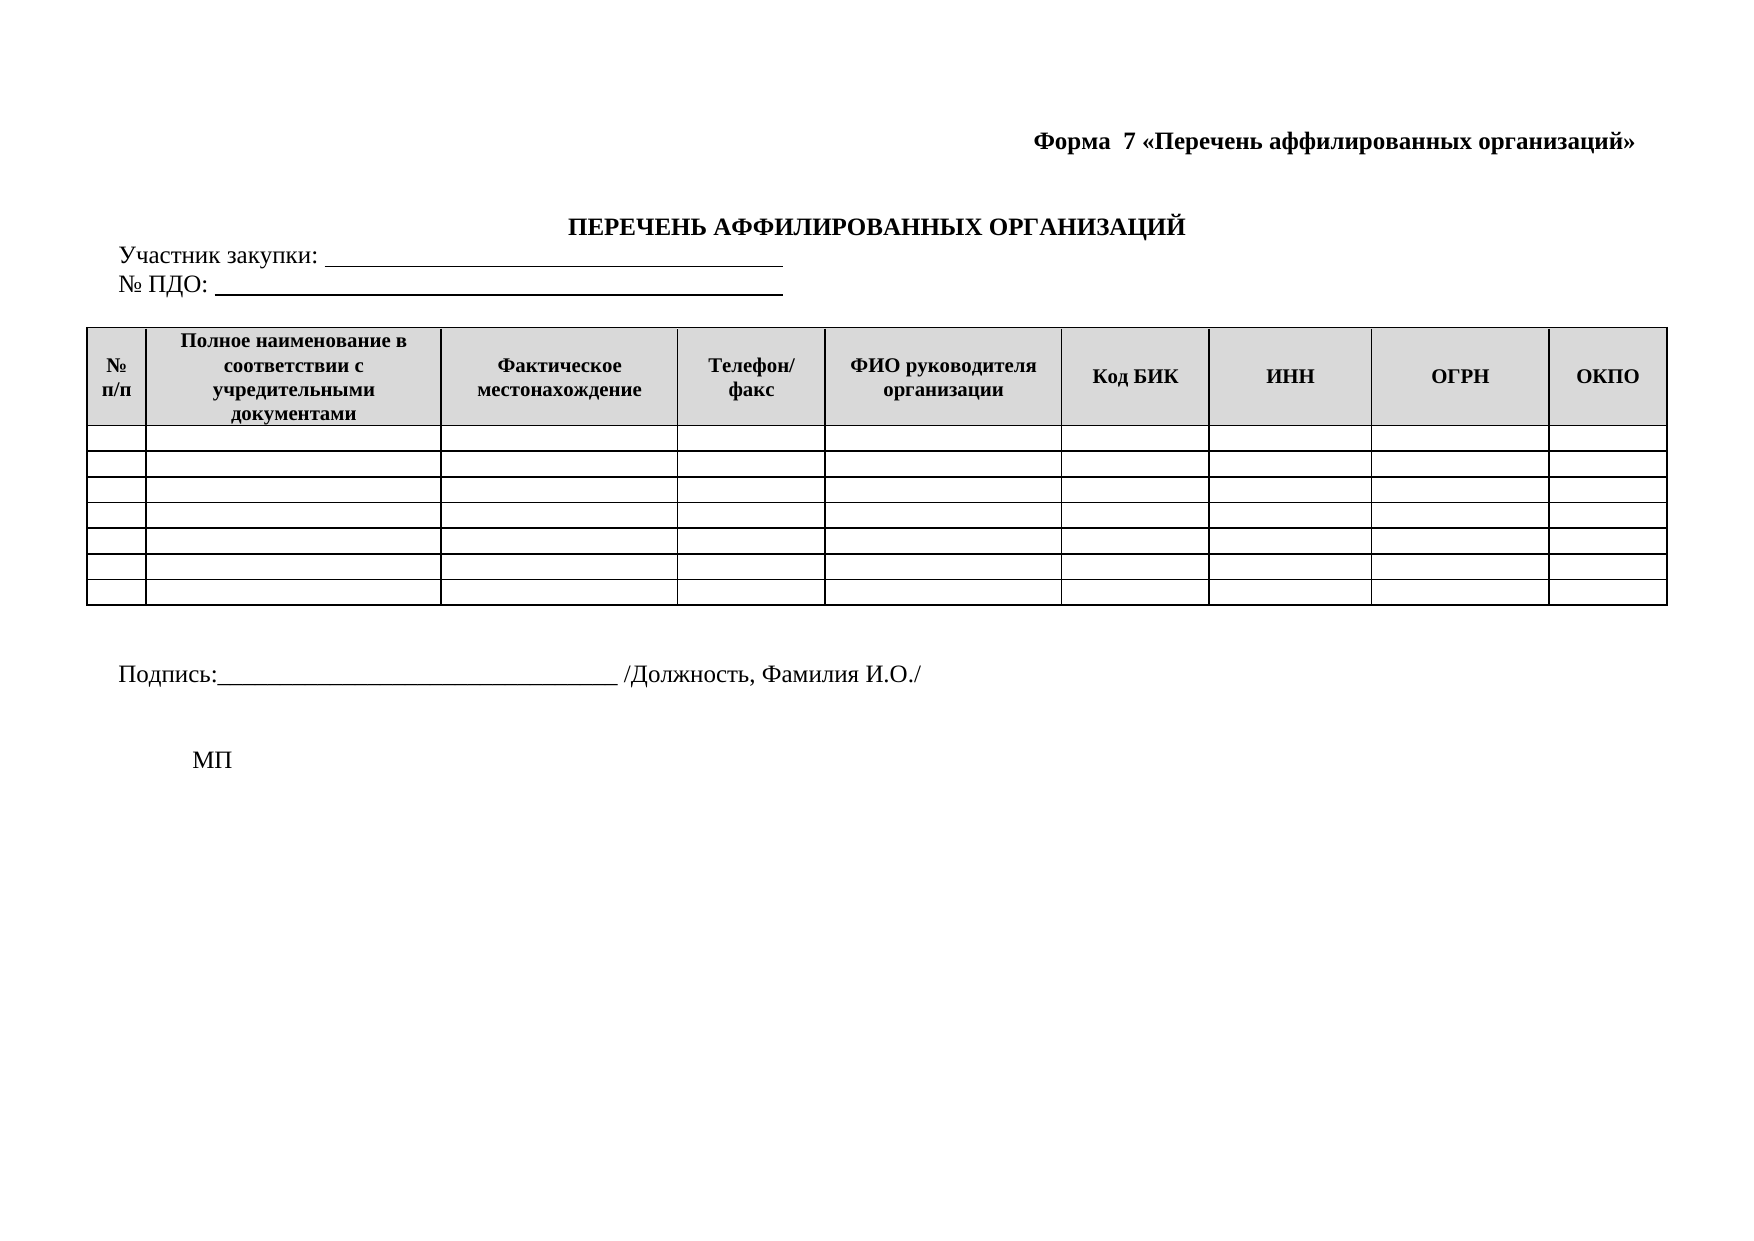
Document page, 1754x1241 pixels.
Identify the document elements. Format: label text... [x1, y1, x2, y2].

table_cell [1062, 580, 1208, 604]
table_cell [147, 529, 440, 553]
table_cell [442, 580, 677, 604]
table_cell [442, 503, 677, 527]
table_cell [1210, 555, 1371, 578]
table_cell [826, 478, 1061, 502]
table_cell [1372, 529, 1548, 553]
table_cell [1062, 555, 1208, 578]
table_header ИНН [1210, 328, 1371, 425]
table_cell [88, 580, 145, 604]
table_cell [1062, 503, 1208, 527]
table_cell [1210, 503, 1371, 527]
table_cell [442, 555, 677, 578]
table_cell [442, 452, 677, 476]
table_cell [147, 580, 440, 604]
table_cell [826, 452, 1061, 476]
text № ПДО: [118, 269, 1636, 298]
table_cell [88, 529, 145, 553]
table_cell [88, 503, 145, 527]
table_header ОКПО [1550, 328, 1666, 425]
table_header ФИО руководителя организации [826, 328, 1061, 425]
text Форма 7 «Перечень аффилированных организаций» [118, 126, 1636, 155]
table_cell [1372, 580, 1548, 604]
table_header Код БИК [1062, 328, 1209, 425]
text Участник закупки: [118, 241, 1636, 269]
table_cell [1372, 426, 1548, 450]
table_cell [678, 478, 824, 502]
table_cell [678, 503, 824, 527]
table_header Полное наименование в соответствии с учредительными документами [147, 328, 441, 425]
table_cell [147, 452, 440, 476]
table_cell [1062, 478, 1208, 502]
table_cell [1210, 580, 1371, 604]
text ПЕРЕЧЕНЬ АФФИЛИРОВАННЫХ ОРГАНИЗАЦИЙ [118, 212, 1636, 241]
table_cell [1550, 555, 1666, 578]
table_cell [1550, 503, 1666, 527]
table_cell [1372, 452, 1548, 476]
table_cell [442, 478, 677, 502]
table_cell [1550, 426, 1666, 450]
table_cell [826, 426, 1061, 450]
table_cell [1372, 555, 1548, 578]
table_cell [678, 555, 824, 578]
table_cell [442, 426, 677, 450]
table_cell [147, 426, 440, 450]
table_cell [1550, 452, 1666, 476]
table_cell [678, 580, 824, 604]
table_cell [1210, 478, 1371, 502]
table_cell [88, 426, 145, 450]
table_cell [826, 529, 1061, 553]
table_cell [1062, 426, 1208, 450]
table_cell [88, 452, 145, 476]
table_cell [678, 452, 824, 476]
table_cell [1550, 529, 1666, 553]
table_cell [147, 478, 440, 502]
table_cell [1210, 529, 1371, 553]
table_header Телефон/ факс [678, 328, 825, 425]
table_cell [1210, 426, 1371, 450]
table_cell [826, 580, 1061, 604]
table_cell [1372, 503, 1548, 527]
table_cell [442, 529, 677, 553]
table_cell [1062, 529, 1208, 553]
table_cell [1210, 452, 1371, 476]
table_cell [1062, 452, 1208, 476]
table_cell [88, 478, 145, 502]
table_cell [678, 529, 824, 553]
table_header Фактическое местонахождение [442, 328, 677, 425]
table_cell [147, 503, 440, 527]
text Подпись:________________________________ /Должность, Фамилия И.О./ [118, 659, 1636, 688]
text МП [118, 746, 1636, 774]
table_cell [88, 555, 145, 578]
table_cell [826, 503, 1061, 527]
table_cell [678, 426, 824, 450]
table_cell [1550, 478, 1666, 502]
table_header ОГРН [1372, 328, 1549, 425]
table_cell [147, 555, 440, 578]
table_header № п/п [88, 328, 146, 425]
table_cell [826, 555, 1061, 578]
table_cell [1550, 580, 1666, 604]
table_cell [1372, 478, 1548, 502]
